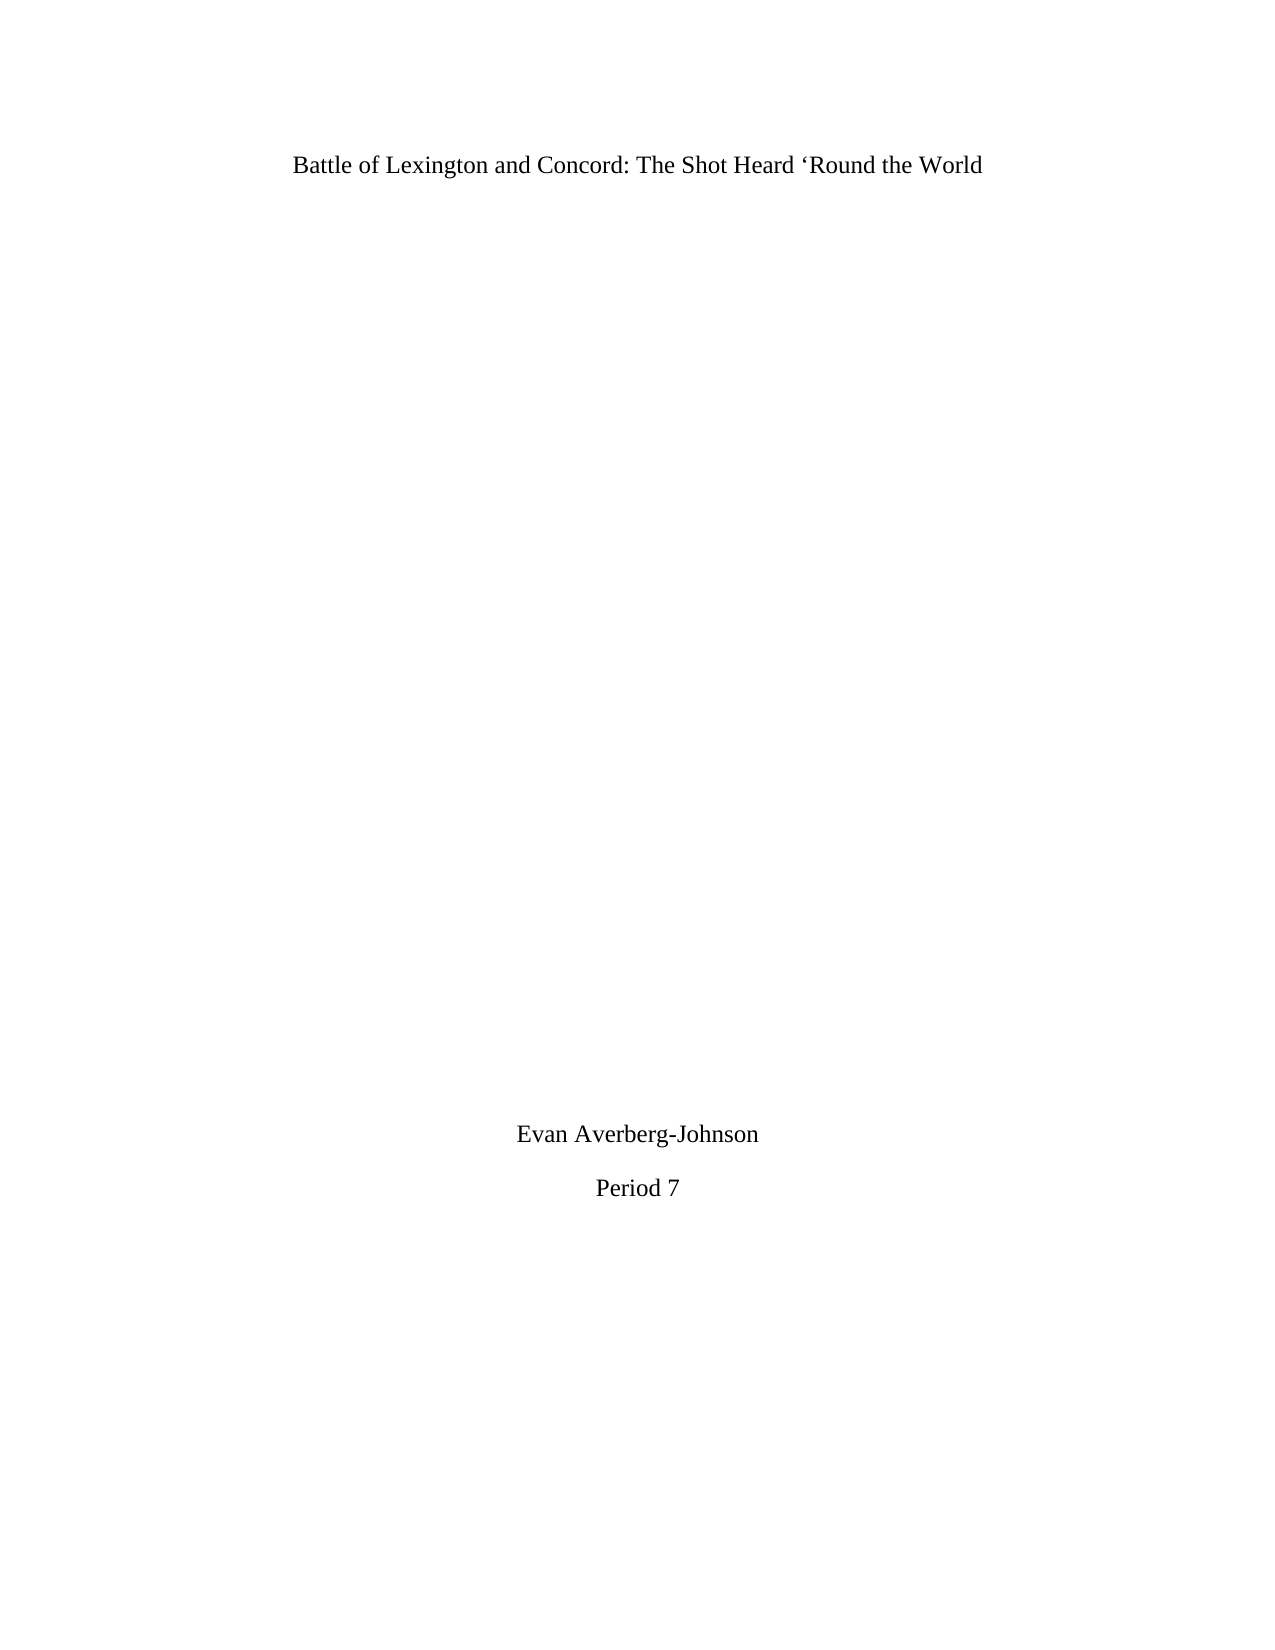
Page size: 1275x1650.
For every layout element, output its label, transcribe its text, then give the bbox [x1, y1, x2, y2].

text Period 7 [150, 1173, 1125, 1202]
text Evan Averberg-Johnson [150, 1119, 1125, 1148]
text Battle of Lexington and Concord: The Shot Heard ‘Round the World [150, 150, 1125, 179]
